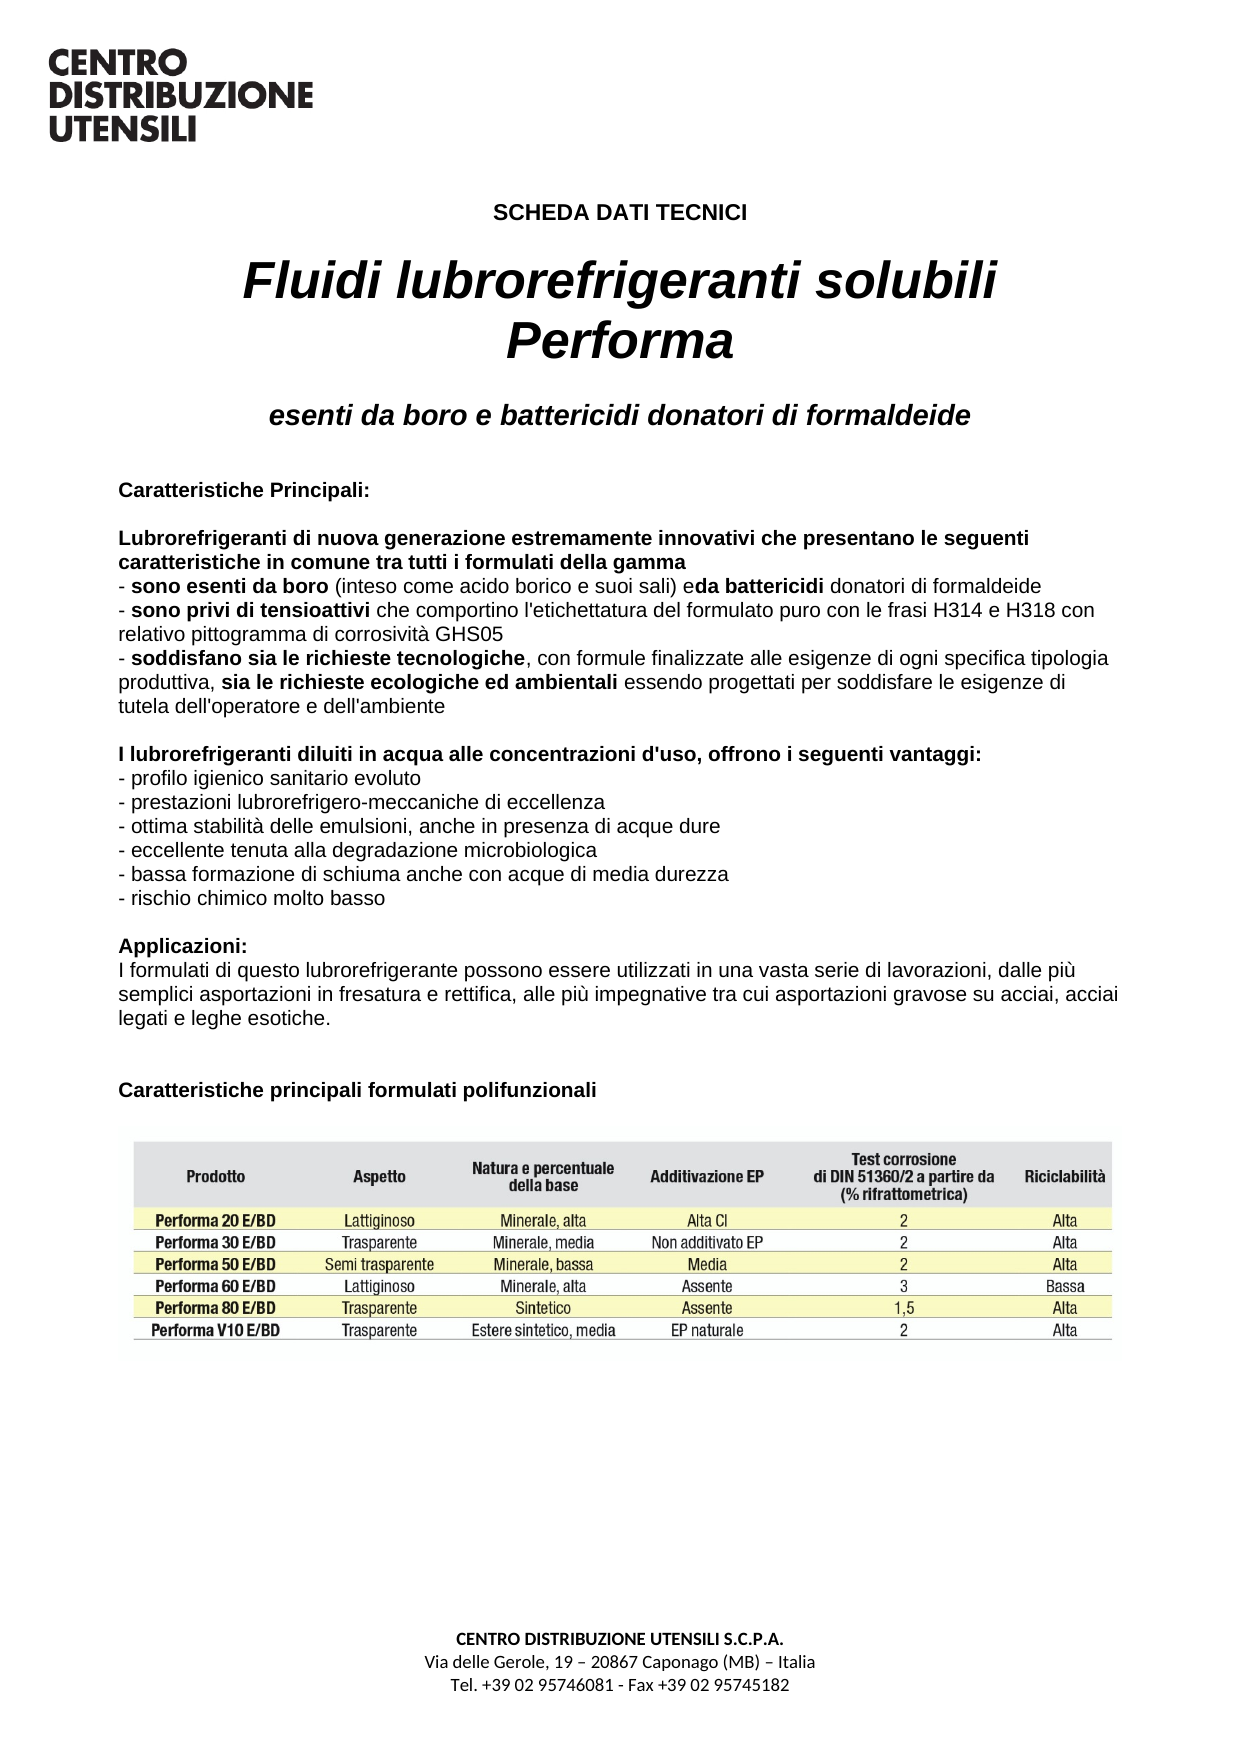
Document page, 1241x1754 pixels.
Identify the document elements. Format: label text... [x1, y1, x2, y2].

text Fluidi lubrorefrigeranti solubili [118, 250, 1122, 309]
text esenti da boro e battericidi donatori di formaldeide [118, 397, 1122, 431]
text Caratteristiche Principali: [118, 478, 1122, 502]
text - eccellente tenuta alla degradazione microbiologica [118, 838, 1122, 862]
text I formulati di questo lubrorefrigerante possono essere utilizzati in una vasta serie di lavorazioni, dalle più semplici asportazioni in fresatura e rettifica, alle più impegnative tra cui asportazioni gravose su acciai, acciai legati e leghe esotiche. [118, 957, 1122, 1029]
text - prestazioni lubrorefrigero-meccaniche di eccellenza [118, 790, 1122, 814]
text - rischio chimico molto basso [118, 886, 1122, 909]
text - sono esenti da boro (inteso come acido borico e suoi sali) e da battericidi donatori di formaldeide [118, 574, 1122, 598]
text Applicazioni: [118, 933, 1122, 957]
text SCHEDA DATI TECNICI [118, 199, 1122, 225]
text - soddisfano sia le richieste tecnologiche, con formule finalizzate alle esigenze di ogni specifica tipologia produttiva, sia le richieste ecologiche ed ambientali essendo progettati per soddisfare le esigenze di tutela dell'operatore e dell'ambiente [118, 646, 1122, 718]
text - sono privi di tensioattivi che comportino l'etichettatura del formulato puro con le frasi H314 e H318 con relativo pittogramma di corrosività GHS05 [118, 598, 1122, 646]
text - ottima stabilità delle emulsioni, anche in presenza di acque dure [118, 814, 1122, 838]
text I lubrorefrigeranti diluiti in acqua alle concentrazioni d'uso, offrono i seguenti vantaggi: [118, 742, 1122, 766]
text Caratteristiche principali formulati polifunzionali [118, 1078, 1122, 1102]
text - profilo igienico sanitario evoluto [118, 766, 1122, 790]
picture [118, 1126, 1123, 1361]
picture [48, 48, 313, 142]
text - bassa formazione di schiuma anche con acque di media durezza [118, 862, 1122, 886]
text Lubrorefrigeranti di nuova generazione estremamente innovativi che presentano le seguenti caratteristiche in comune tra tutti i formulati della gamma [118, 526, 1122, 574]
text Performa [118, 309, 1122, 397]
